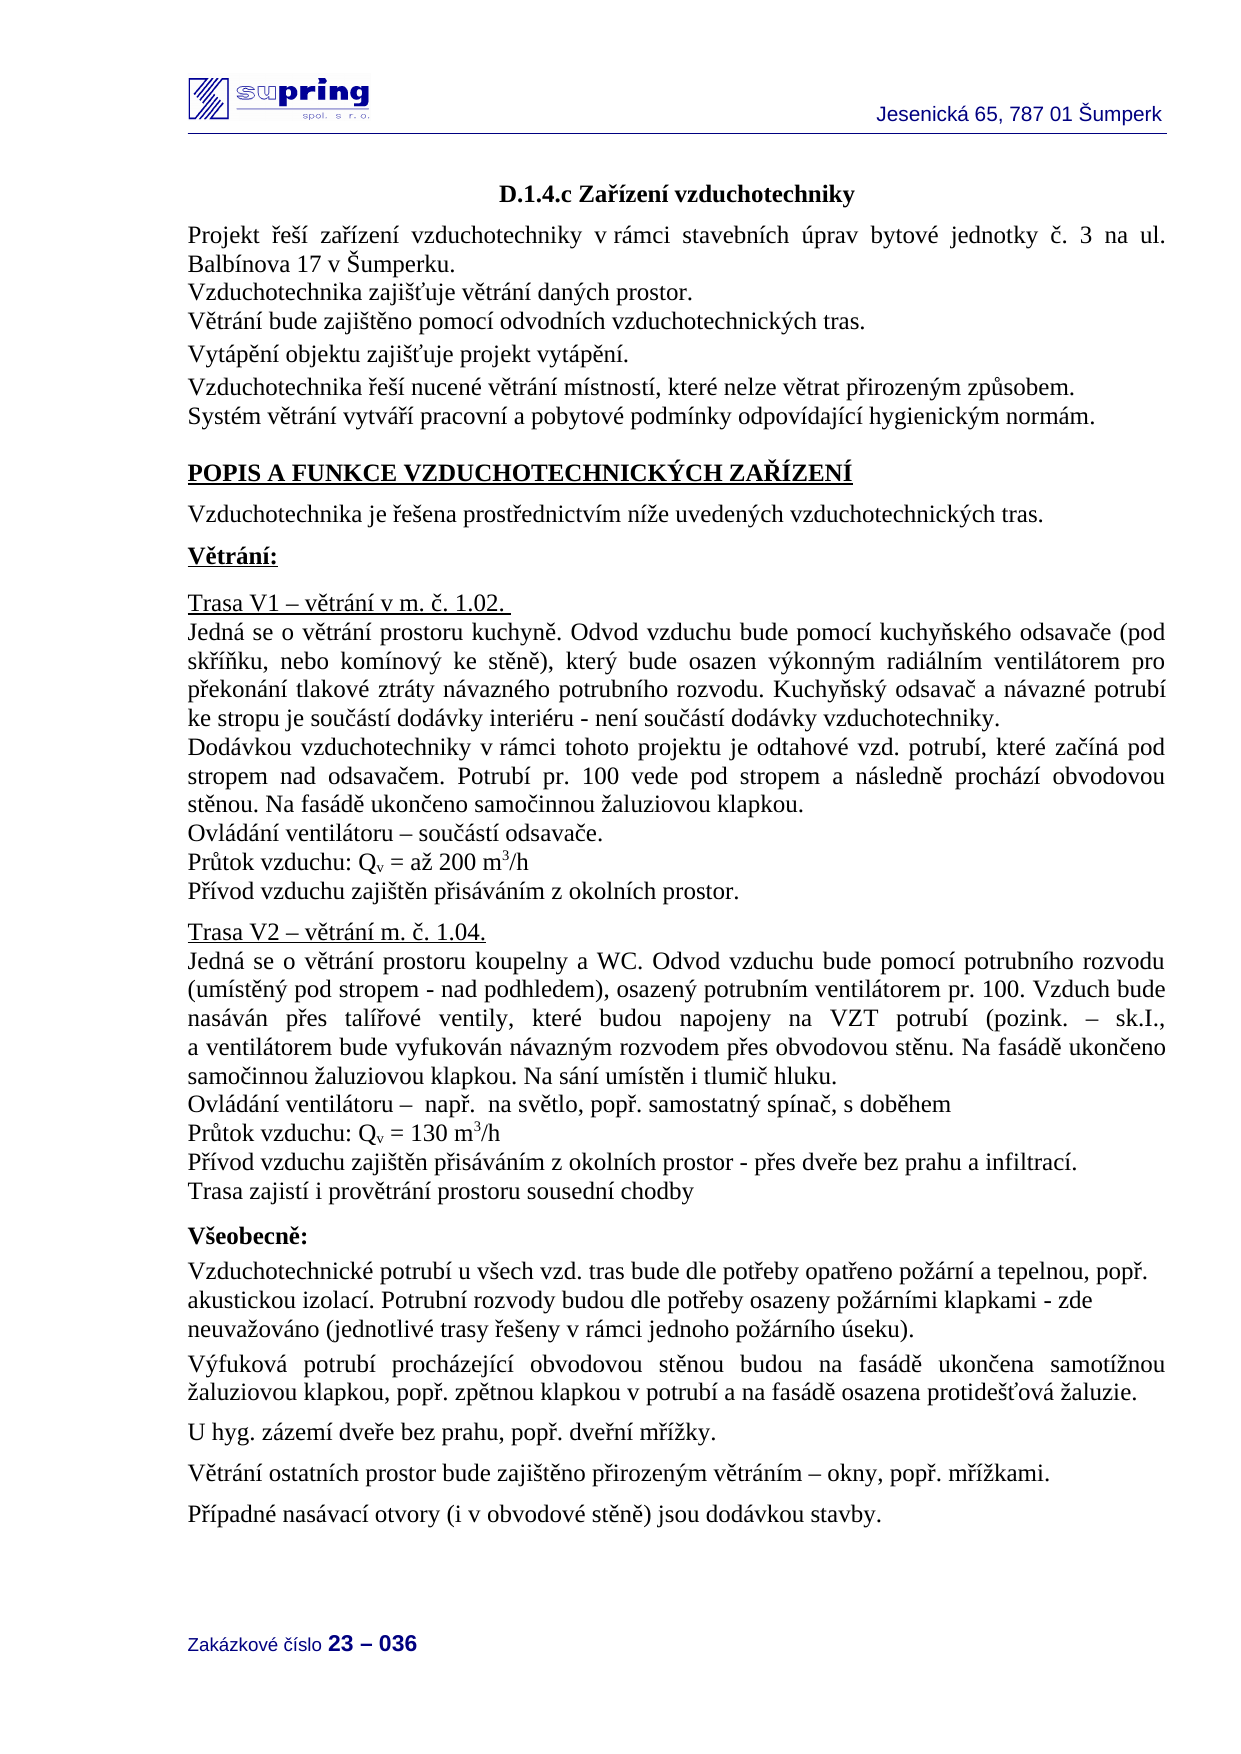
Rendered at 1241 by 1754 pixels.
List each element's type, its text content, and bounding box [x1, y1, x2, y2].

text U hyg. zázemí dveře bez prahu, popř. dveřní mřížky. [187, 1417, 1167, 1445]
text Průtok vzduchu: Qv = až 200 m3/h [187, 847, 1167, 876]
text Vzduchotechnické potrubí u všech vzd. tras bude dle potřeby opatřeno požární a tepelnou, popř. akustickou izolací. Potrubní rozvody budou dle potřeby osazeny požárními klapkami - zde neuvažováno (jednotlivé trasy řešeny v rámci jednoho požárního úseku). [187, 1256, 1167, 1342]
text Trasa zajistí i provětrání prostoru sousední chodby [187, 1176, 1167, 1204]
text Projekt řeší zařízení vzduchotechniky v rámci stavebních úprav bytové jednotky č. 3 na ul. Balbínova 17 v Šumperku. [187, 220, 1167, 277]
text Výfuková potrubí procházející obvodovou stěnou budou na fasádě ukončena samotížnou žaluziovou klapkou, popř. zpětnou klapkou v potrubí a na fasádě osazena protidešťová žaluzie. [187, 1349, 1167, 1406]
text Větrání ostatních prostor bude zajištěno přirozeným větráním – okny, popř. mřížkami. [187, 1458, 1167, 1487]
text Trasa V2 – větrání m. č. 1.04. [187, 917, 1167, 946]
text Vzduchotechnika zajišťuje větrání daných prostor. [187, 277, 1167, 306]
text D.1.4.c Zařízení vzduchotechniky [187, 179, 1167, 207]
text Přívod vzduchu zajištěn přisáváním z okolních prostor - přes dveře bez prahu a infiltrací. [187, 1147, 1167, 1176]
picture [187, 73, 371, 121]
text Všeobecně: [187, 1221, 1167, 1250]
text POPIS A FUNKCE VZDUCHOTECHNICKÝCH ZAŘÍZENÍ [187, 458, 1167, 487]
text Větrání: [187, 541, 1167, 569]
text Jedná se o větrání prostoru kuchyně. Odvod vzduchu bude pomocí kuchyňského odsavače (pod skříňku, nebo komínový ke stěně), který bude osazen výkonným radiálním ventilátorem pro překonání tlakové ztráty návazného potrubního rozvodu. Kuchyňský odsavač a návazné potrubí ke stropu je součástí dodávky interiéru - není součástí dodávky vzduchotechniky. [187, 617, 1167, 732]
text Dodávkou vzduchotechniky v rámci tohoto projektu je odtahové vzd. potrubí, které začíná pod stropem nad odsavačem. Potrubí pr. 100 vede pod stropem a následně prochází obvodovou stěnou. Na fasádě ukončeno samočinnou žaluziovou klapkou. [187, 732, 1167, 818]
text Průtok vzduchu: Qv = 130 m3/h [187, 1118, 1167, 1147]
text Trasa V1 – větrání v m. č. 1.02. [187, 588, 1167, 617]
text Vzduchotechnika je řešena prostřednictvím níže uvedených vzduchotechnických tras. [187, 499, 1167, 528]
text Systém větrání vytváří pracovní a pobytové podmínky odpovídající hygienickým normám. [187, 401, 1167, 429]
text Vzduchotechnika řeší nucené větrání místností, které nelze větrat přirozeným způsobem. [187, 372, 1167, 401]
text Vytápění objektu zajišťuje projekt vytápění. [187, 339, 1167, 368]
text Ovládání ventilátoru – např. na světlo, popř. samostatný spínač, s doběhem [187, 1089, 1167, 1118]
text Případné nasávací otvory (i v obvodové stěně) jsou dodávkou stavby. [187, 1499, 1167, 1528]
text Větrání bude zajištěno pomocí odvodních vzduchotechnických tras. [187, 306, 1167, 335]
text Jedná se o větrání prostoru koupelny a WC. Odvod vzduchu bude pomocí potrubního rozvodu (umístěný pod stropem - nad podhledem), osazený potrubním ventilátorem pr. 100. Vzduch bude nasáván přes talířové ventily, které budou napojeny na VZT potrubí (pozink. – sk.I., a ventilátorem bude vyfukován návazným rozvodem přes obvodovou stěnu. Na fasádě ukončeno samočinnou žaluziovou klapkou. Na sání umístěn i tlumič hluku. [187, 946, 1167, 1089]
text Přívod vzduchu zajištěn přisáváním z okolních prostor. [187, 876, 1167, 904]
text Ovládání ventilátoru – součástí odsavače. [187, 818, 1167, 847]
